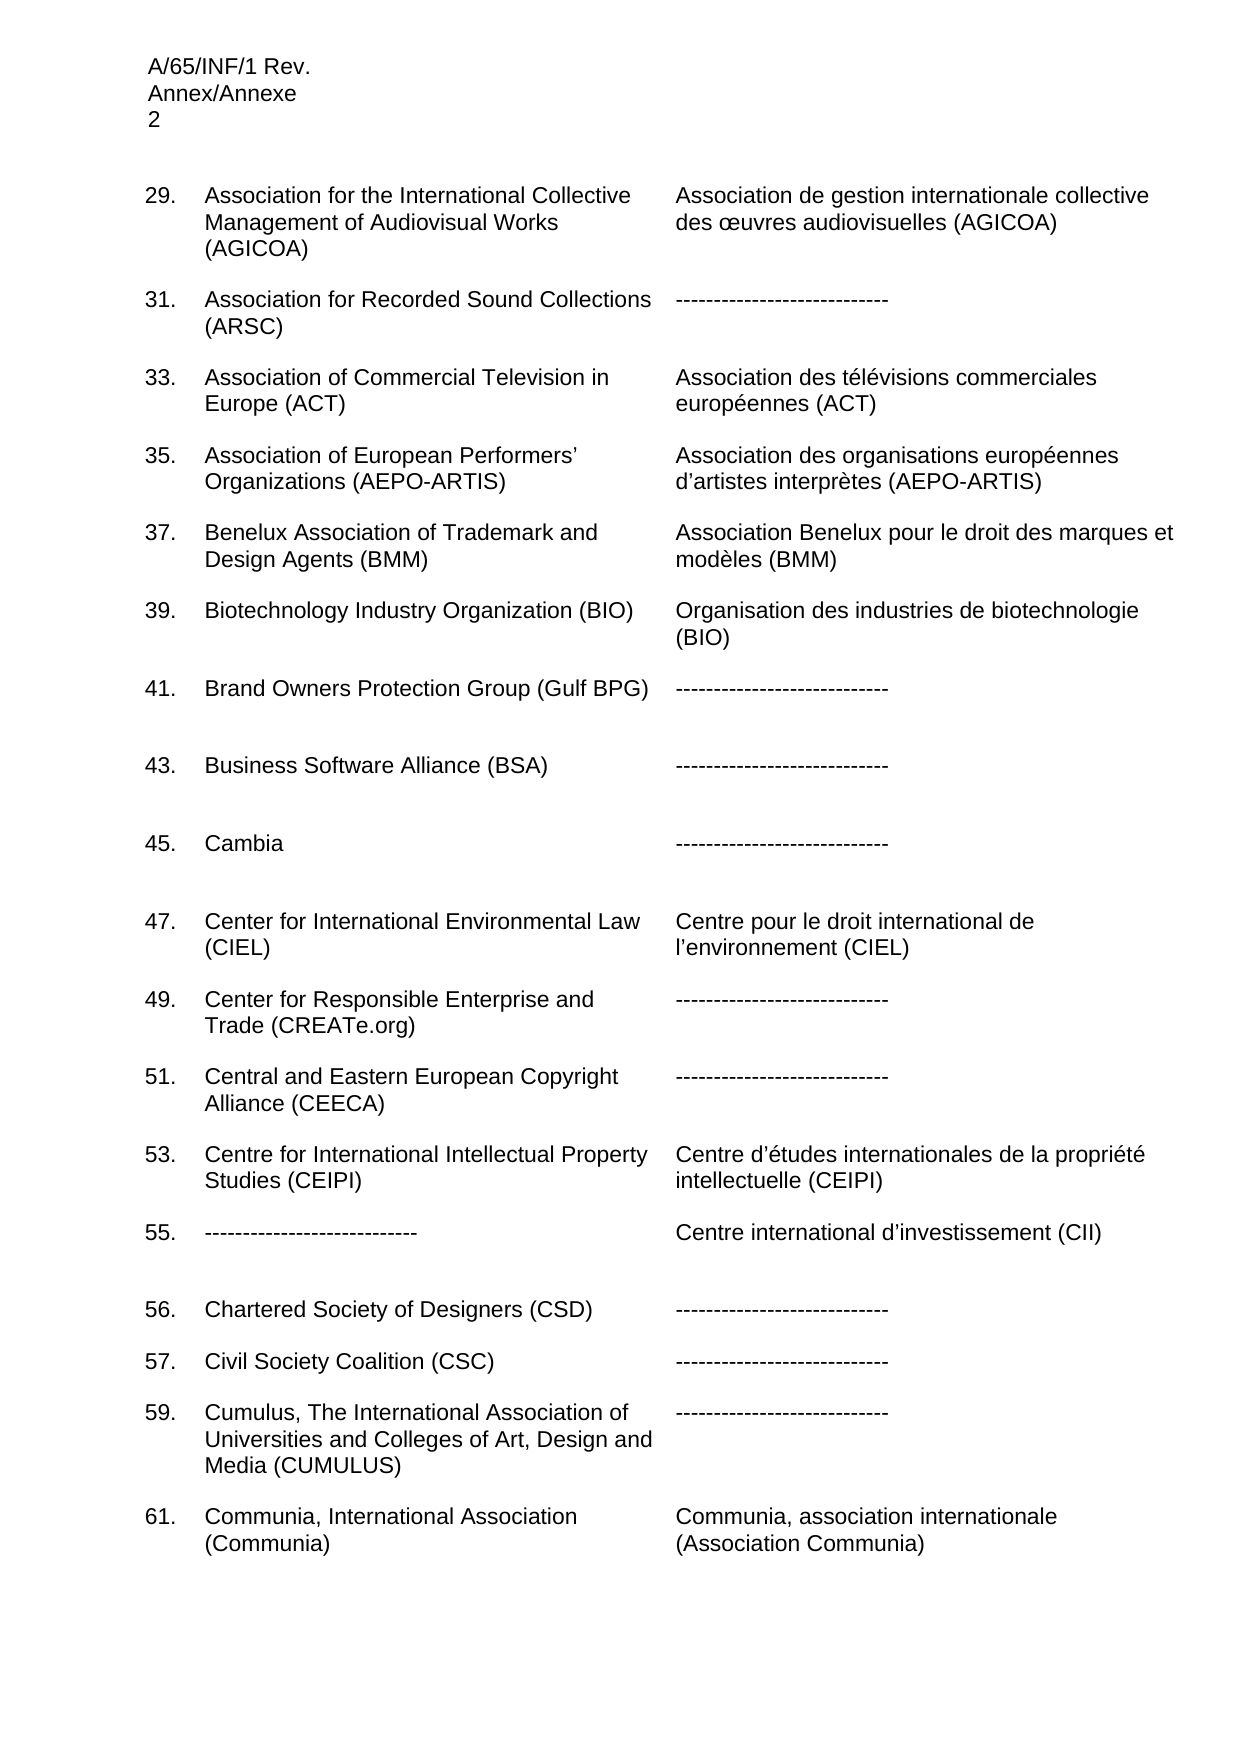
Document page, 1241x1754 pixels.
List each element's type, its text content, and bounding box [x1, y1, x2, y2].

table_cell Central and Eastern European Copyright Alliance (CEECA) [193, 1063, 664, 1141]
table_cell ---------------------------- [664, 1296, 1186, 1348]
table_cell ---------------------------- [193, 1219, 664, 1296]
table_cell [83, 597, 193, 675]
table_cell Chartered Society of Designers (CSD) [193, 1296, 664, 1348]
table_cell Association Benelux pour le droit des marques et modèles (BMM) [664, 519, 1189, 597]
table_cell [81, 1348, 193, 1399]
table_cell Biotechnology Industry Organization (BIO) [193, 597, 664, 675]
table_cell ---------------------------- [664, 1348, 1186, 1399]
table_cell Center for Responsible Enterprise and Trade (CREATe.org) [193, 986, 664, 1063]
table_cell Communia, association internationale (Association Communia) [664, 1503, 1189, 1581]
table_cell [83, 830, 193, 908]
table_cell Association of European Performers’ Organizations (AEPO-ARTIS) [193, 442, 664, 519]
table_cell [83, 908, 193, 986]
table_cell [83, 753, 193, 830]
table_cell [83, 1063, 193, 1141]
table_cell [83, 519, 193, 597]
table_cell Association des organisations européennes d’artistes interprètes (AEPO-ARTIS) [664, 442, 1189, 519]
table_cell ---------------------------- [664, 986, 1189, 1063]
table_cell [83, 364, 193, 442]
table_cell Communia, International Association (Communia) [193, 1503, 664, 1581]
table_cell ---------------------------- [664, 830, 1189, 908]
table_cell ---------------------------- [664, 1399, 1189, 1503]
table_cell [83, 182, 193, 286]
table_cell Association for the International Collective Management of Audiovisual Works (AGICOA) [193, 182, 664, 286]
table_cell ---------------------------- [664, 753, 1189, 830]
table_cell ---------------------------- [664, 286, 1189, 364]
table_cell [83, 1503, 193, 1581]
table_cell Brand Owners Protection Group (Gulf BPG) [193, 675, 664, 752]
table_cell Civil Society Coalition (CSC) [193, 1348, 664, 1399]
table_cell Association de gestion internationale collective des œuvres audiovisuelles (AGICOA) [664, 182, 1189, 286]
table_cell [83, 675, 193, 752]
table_cell [83, 1399, 193, 1503]
table_cell Association for Recorded Sound Collections (ARSC) [193, 286, 664, 364]
table_cell Centre pour le droit international de l’environnement (CIEL) [664, 908, 1189, 986]
table_cell Association des télévisions commerciales européennes (ACT) [664, 364, 1189, 442]
table_cell [83, 1219, 193, 1296]
table_cell [81, 1296, 193, 1348]
table_cell ---------------------------- [664, 675, 1189, 752]
table_cell Association of Commercial Television in Europe (ACT) [193, 364, 664, 442]
table_cell [83, 1141, 193, 1219]
table_cell [83, 986, 193, 1063]
table_cell Organisation des industries de biotechnologie (BIO) [664, 597, 1189, 675]
table_cell Centre d’études internationales de la propriété intellectuelle (CEIPI) [664, 1141, 1189, 1219]
table_cell Centre international d’investissement (CII) [664, 1219, 1189, 1296]
table_cell Center for International Environmental Law (CIEL) [193, 908, 664, 986]
table_cell [83, 286, 193, 364]
table_cell Business Software Alliance (BSA) [193, 753, 664, 830]
table_cell Centre for International Intellectual Property Studies (CEIPI) [193, 1141, 664, 1219]
table_cell [83, 442, 193, 519]
table_cell Cumulus, The International Association of Universities and Colleges of Art, Design and Media (CUMULUS) [193, 1399, 664, 1503]
table_cell Cambia [193, 830, 664, 908]
table_cell Benelux Association of Trademark and Design Agents (BMM) [193, 519, 664, 597]
table_cell ---------------------------- [664, 1063, 1189, 1141]
